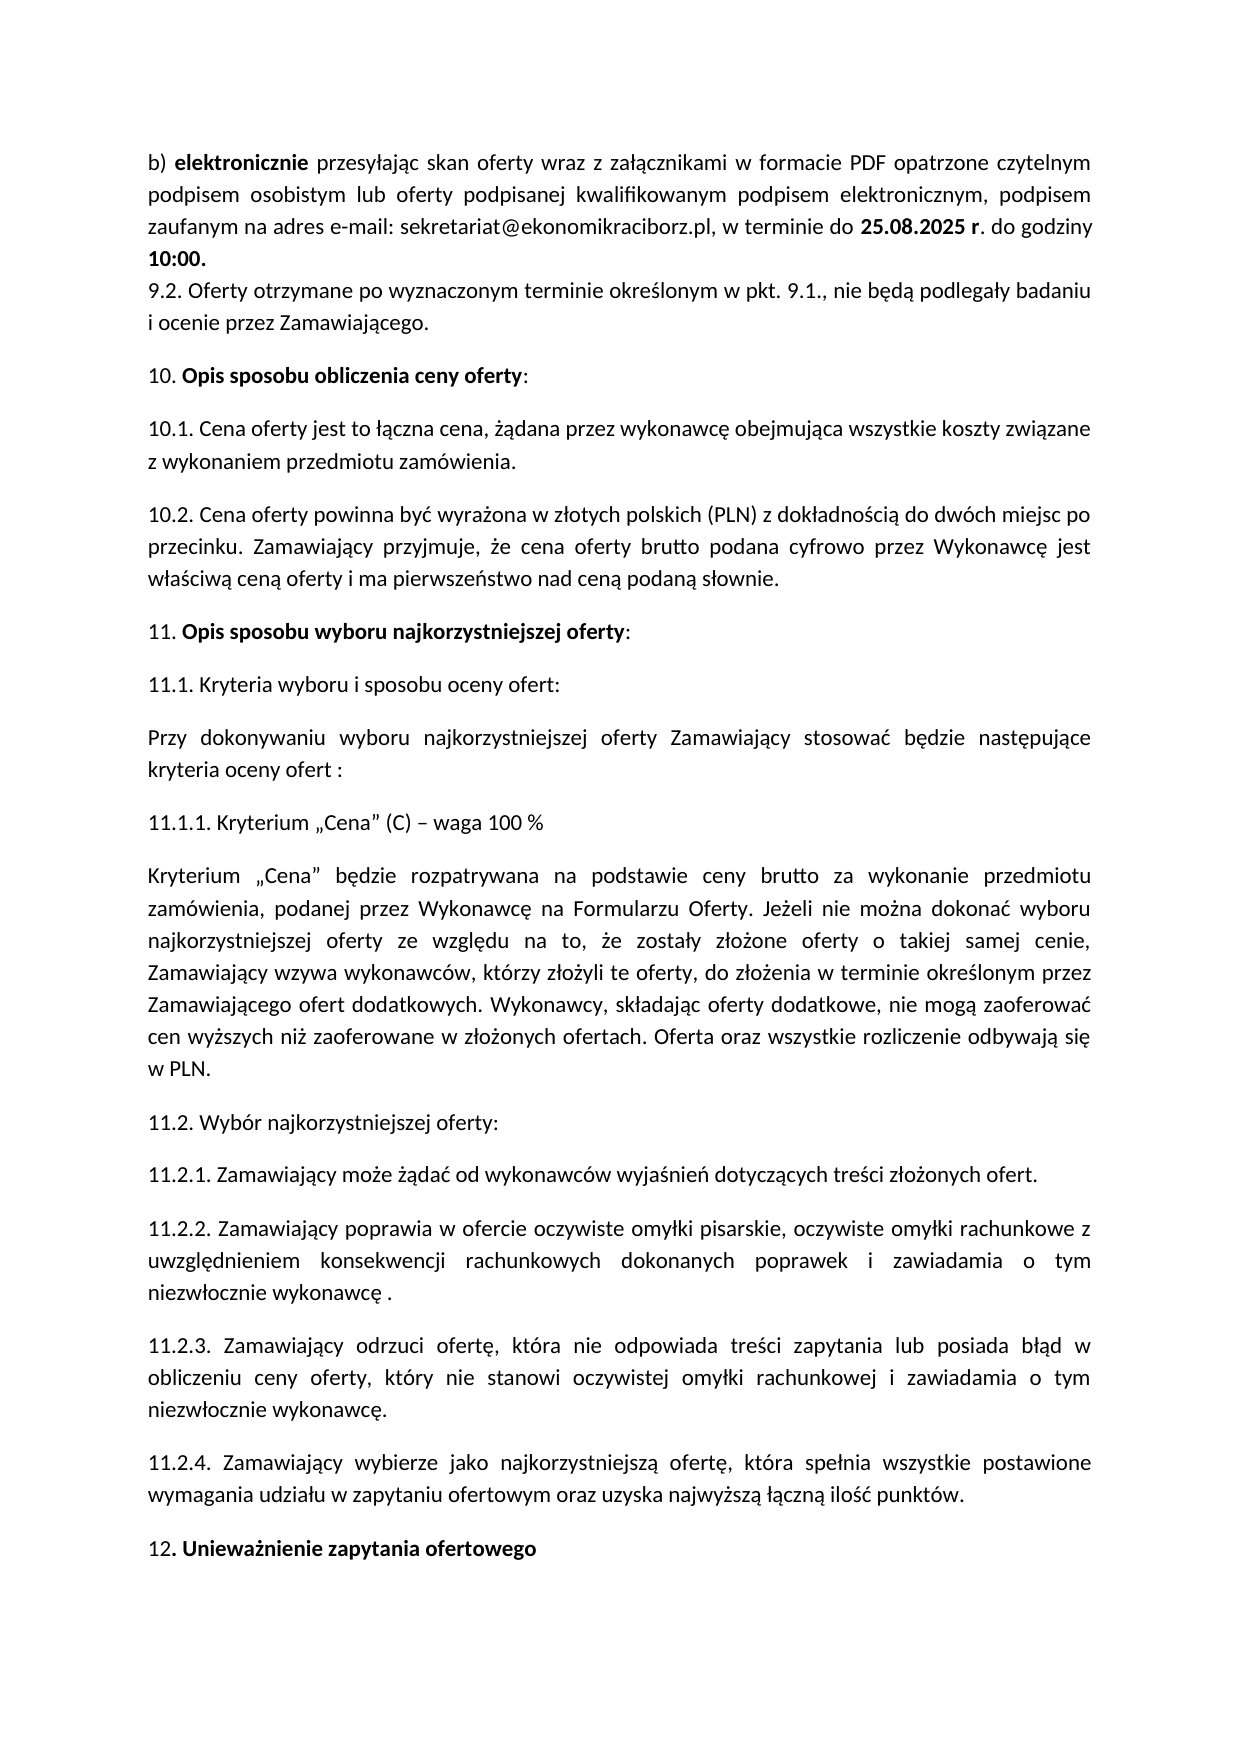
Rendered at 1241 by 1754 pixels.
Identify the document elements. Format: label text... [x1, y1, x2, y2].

text 11.1. Kryteria wyboru i sposobu oceny ofert: [148, 670, 1093, 698]
text Kryterium „Cena” będzie rozpatrywana na podstawie ceny brutto za wykonanie przedmiotu zamówienia, podanej przez Wykonawcę na Formularzu Oferty. Jeżeli nie można dokonać wyboru najkorzystniejszej oferty ze względu na to, że zostały złożone oferty o takiej samej cenie, Zamawiający wzywa wykonawców, którzy złożyli te oferty, do złożenia w terminie określonym przez Zamawiającego ofert dodatkowych. Wykonawcy, składając oferty dodatkowe, nie mogą zaoferować cen wyższych niż zaoferowane w złożonych ofertach. Oferta oraz wszystkie rozliczenie odbywają się w PLN. [148, 861, 1093, 1083]
text 11.1.1. Kryterium „Cena” (C) – waga 100 % [148, 808, 1093, 836]
text 9.2. Oferty otrzymane po wyznaczonym terminie określonym w pkt. 9.1., nie będą podlegały badaniu i ocenie przez Zamawiającego. [148, 276, 1093, 337]
text 12. Unieważnienie zapytania ofertowego [148, 1534, 1093, 1562]
text 10.2. Cena oferty powinna być wyrażona w złotych polskich (PLN) z dokładnością do dwóch miejsc po przecinku. Zamawiający przyjmuje, że cena oferty brutto podana cyfrowo przez Wykonawcę jest właściwą ceną oferty i ma pierwszeństwo nad ceną podaną słownie. [148, 500, 1093, 592]
text 10. Opis sposobu obliczenia ceny oferty: [148, 362, 1093, 389]
text 11.2.3. Zamawiający odrzuci ofertę, która nie odpowiada treści zapytania lub posiada błąd w obliczeniu ceny oferty, który nie stanowi oczywistej omyłki rachunkowej i zawiadamia o tym niezwłocznie wykonawcę. [148, 1331, 1093, 1423]
text b) elektronicznie przesyłając skan oferty wraz z załącznikami w formacie PDF opatrzone czytelnym podpisem osobistym lub oferty podpisanej kwalifikowanym podpisem elektronicznym, podpisem zaufanym na adres e-mail: sekretariat@ekonomikraciborz.pl, w terminie do 25.08.2025 r. do godziny 10:00. [148, 148, 1093, 272]
text 11.2. Wybór najkorzystniejszej oferty: [148, 1108, 1093, 1136]
text 11. Opis sposobu wyboru najkorzystniejszej oferty: [148, 617, 1093, 645]
text 11.2.4. Zamawiający wybierze jako najkorzystniejszą ofertę, która spełnia wszystkie postawione wymagania udziału w zapytaniu ofertowym oraz uzyska najwyższą łączną ilość punktów. [148, 1448, 1093, 1509]
text 11.2.1. Zamawiający może żądać od wykonawców wyjaśnień dotyczących treści złożonych ofert. [148, 1161, 1093, 1189]
text 11.2.2. Zamawiający poprawia w ofercie oczywiste omyłki pisarskie, oczywiste omyłki rachunkowe z uwzględnieniem konsekwencji rachunkowych dokonanych poprawek i zawiadamia o tym niezwłocznie wykonawcę . [148, 1214, 1093, 1306]
text 10.1. Cena oferty jest to łączna cena, żądana przez wykonawcę obejmująca wszystkie koszty związane z wykonaniem przedmiotu zamówienia. [148, 414, 1093, 475]
text Przy dokonywaniu wyboru najkorzystniejszej oferty Zamawiający stosować będzie następujące kryteria oceny ofert : [148, 723, 1093, 783]
